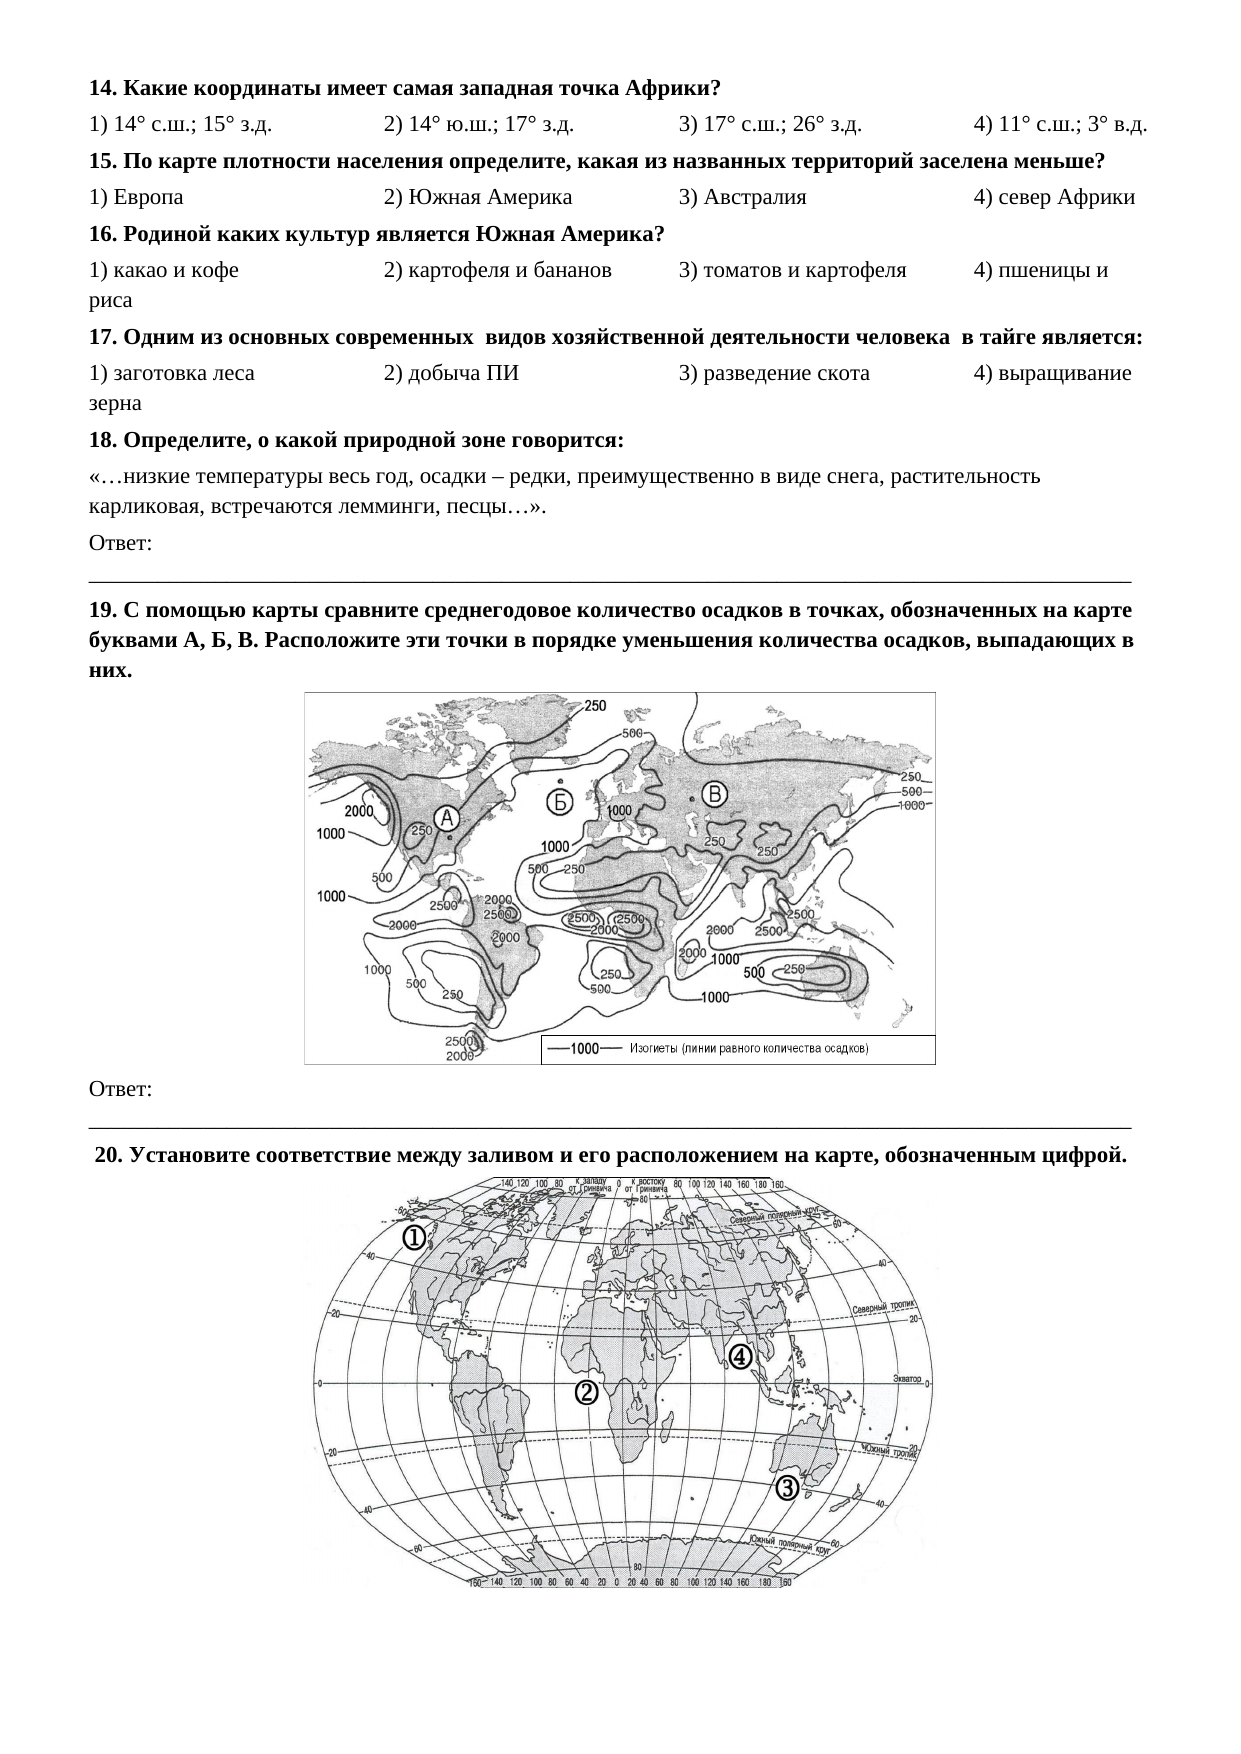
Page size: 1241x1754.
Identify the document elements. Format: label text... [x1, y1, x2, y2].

text 16. Родиной каких культур является Южная Америка? [89, 220, 1152, 246]
text 19. С помощью карты сравните среднегодовое количество осадков в точках, обозначенных на карте буквами А, Б, В. Расположите эти точки в порядке уменьшения количества осадков, выпадающих в них. [89, 596, 1152, 682]
text Ответ: ___________________________________________________________________________________________ [89, 1075, 1152, 1131]
text «…низкие температуры весь год, осадки – редки, преимущественно в виде снега, растительность карликовая, встречаются лемминги, песцы…». [89, 462, 1152, 519]
text 1) какао и кофе 2) картофеля и бананов 3) томатов и картофеля 4) пшеницы и риса [89, 256, 1152, 313]
text 14. Какие координаты имеет самая западная точка Африки? [89, 74, 1152, 100]
text 18. Определите, о какой природной зоне говорится: [89, 426, 1152, 452]
text 1) Европа 2) Южная Америка 3) Австралия 4) север Африки [89, 183, 1152, 209]
text 1) 14° с.ш.; 15° з.д. 2) 14° ю.ш.; 17° з.д. 3) 17° с.ш.; 26° з.д. 4) 11° с.ш.; 3° в.д. [89, 110, 1152, 137]
picture [304, 692, 936, 1065]
text 15. По карте плотности населения определите, какая из названных территорий заселена меньше? [89, 147, 1152, 173]
text Ответ: ___________________________________________________________________________________________ [89, 529, 1152, 586]
text 17. Одним из основных современных видов хозяйственной деятельности человека в тайге является: [89, 323, 1152, 349]
picture [300, 1177, 941, 1588]
text 1) заготовка леса 2) добыча ПИ 3) разведение скота 4) выращивание зерна [89, 359, 1152, 416]
text 20. Установите соответствие между заливом и его расположением на карте, обозначенным цифрой. [89, 1141, 1152, 1168]
